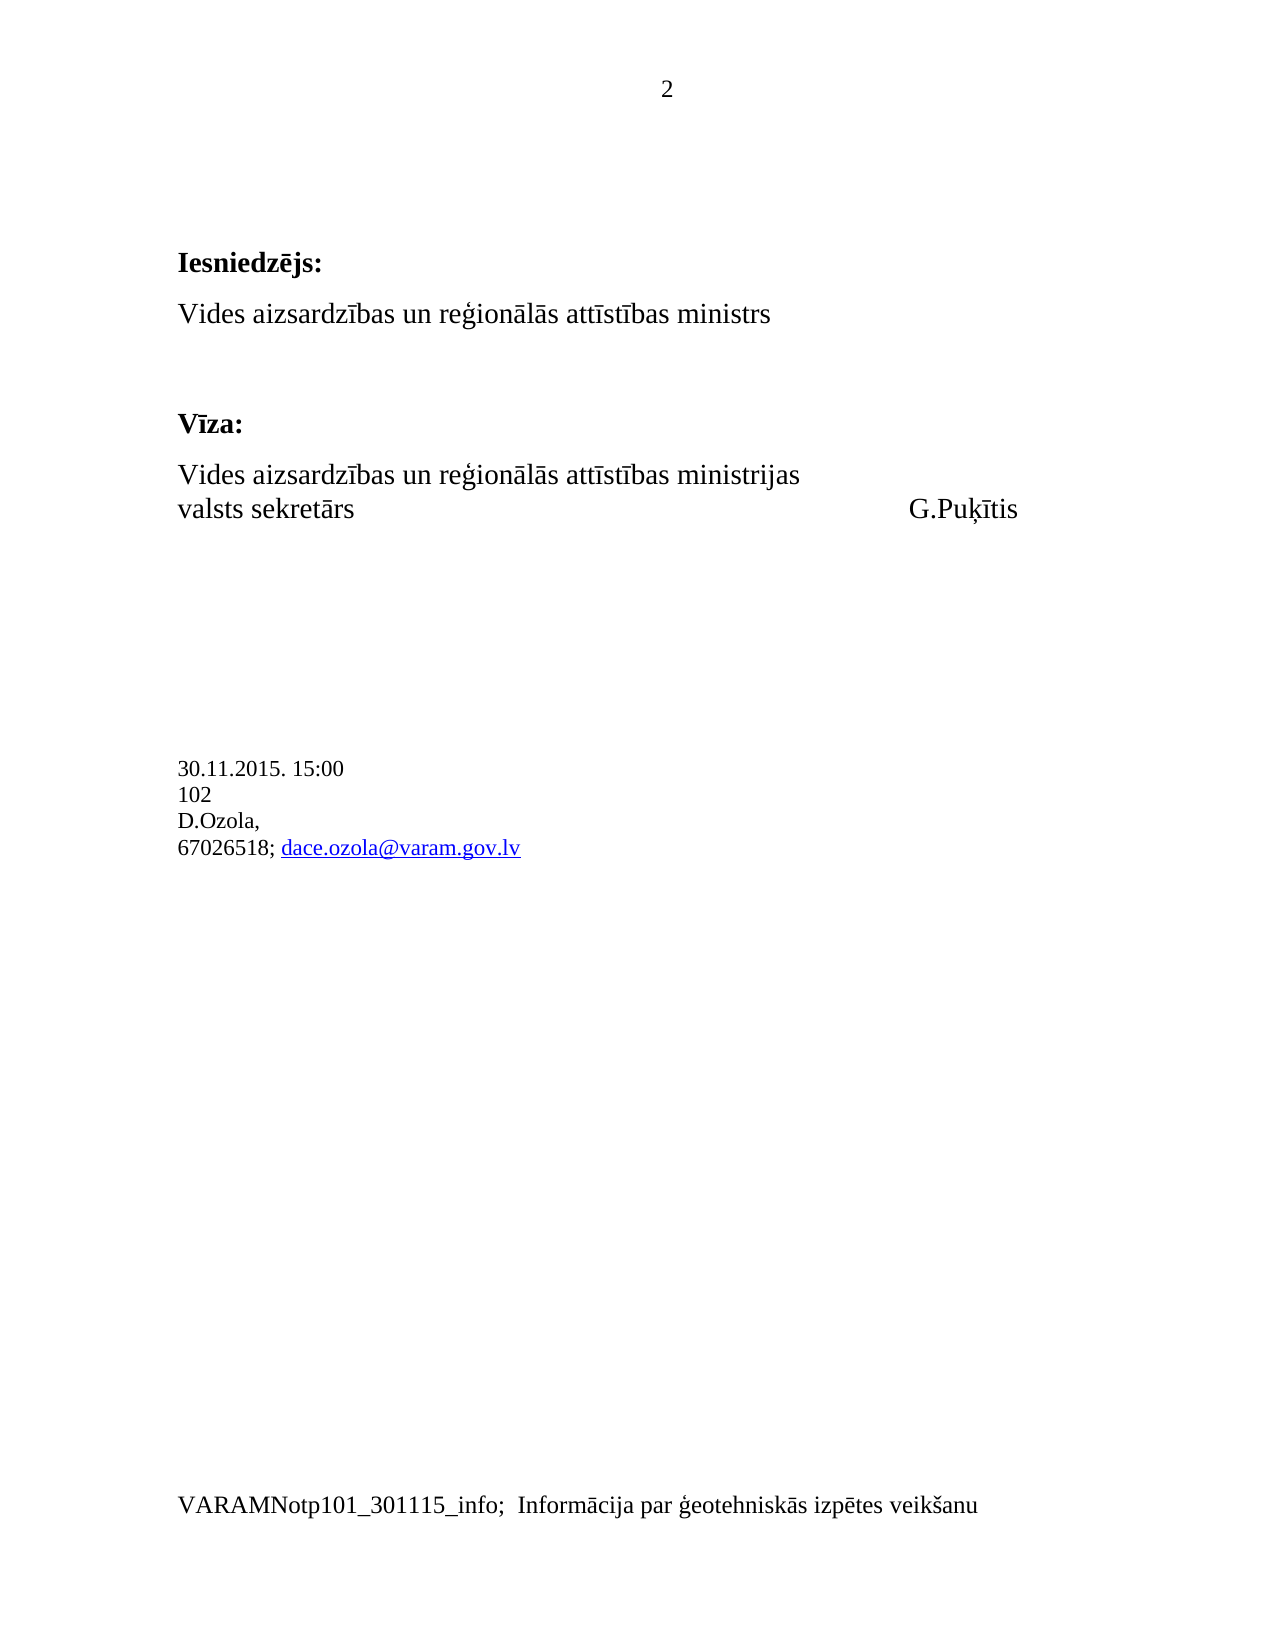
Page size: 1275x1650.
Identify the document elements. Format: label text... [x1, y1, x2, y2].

text valsts sekretārs G.Puķītis [177, 491, 1157, 524]
text 67026518; dace.ozola@varam.gov.lv [177, 834, 1157, 860]
text D.Ozola, [177, 808, 1157, 834]
text Vīza: [177, 406, 1157, 440]
text 30.11.2015. 15:00 [177, 755, 1157, 781]
text Vides aizsardzības un reģionālās attīstības ministrijas [177, 457, 1157, 491]
text 102 [177, 781, 1157, 808]
text Vides aizsardzības un reģionālās attīstības ministrs [177, 296, 1157, 329]
text Iesniedzējs: [177, 245, 1157, 278]
